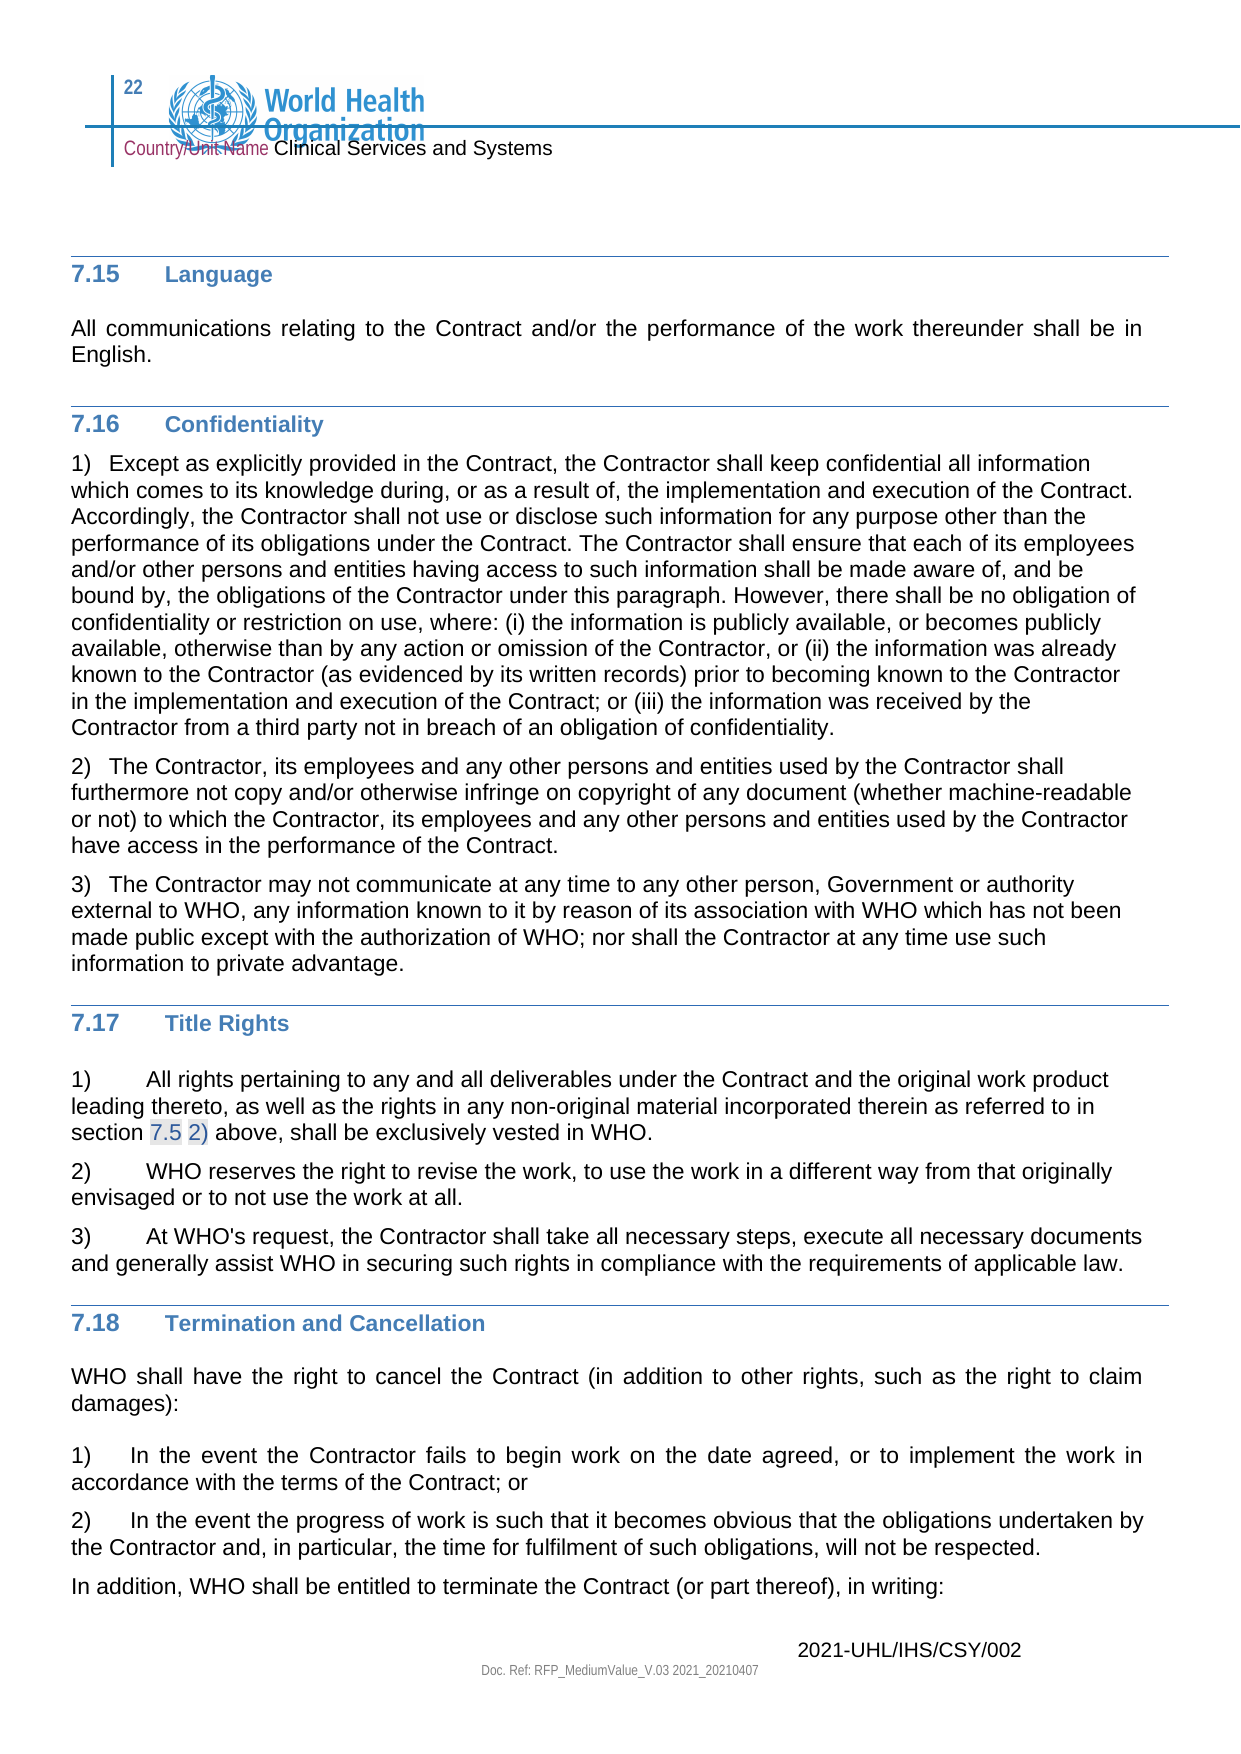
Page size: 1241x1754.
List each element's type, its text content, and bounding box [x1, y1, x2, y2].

picture [226, 144, 231, 154]
text WHO shall have the right to cancel the Contract (in addition to other rights, such as the right to claim damages): [71, 1363, 1144, 1416]
picture [301, 145, 306, 154]
picture [375, 145, 383, 154]
list In the event the progress of work is such that it becomes obvious that the obligations undertaken by the Contractor and, in particular, the time for fulfilment of such obligations, will not be respected. [71, 1507, 1144, 1560]
list The Contractor may not communicate at any time to any other person, Government or authority external to WHO, any information known to it by reason of its association with WHO which has not been made public except with the authorization of WHO; nor shall the Contractor at any time use such information to private advantage. [71, 871, 1144, 976]
subtitle Termination and Cancellation [71, 1306, 1169, 1337]
subtitle Confidentiality [71, 407, 1169, 438]
subtitle Title Rights [71, 1006, 1169, 1037]
list At WHO's request, the Contractor shall take all necessary steps, execute all necessary documents and generally assist WHO in securing such rights in compliance with the requirements of applicable law. [71, 1223, 1144, 1276]
picture [168, 75, 424, 125]
list Except as explicitly provided in the Contract, the Contractor shall keep confidential all information which comes to its knowledge during, or as a result of, the implementation and execution of the Contract. Accordingly, the Contractor shall not use or disclose such information for any purpose other than the performance of its obligations under the Contract. The Contractor shall ensure that each of its employees and/or other persons and entities having access to such information shall be made aware of, and be bound by, the obligations of the Contractor under this paragraph. However, there shall be no obligation of confidentiality or restriction on use, where: (i) the information is publicly available, or becomes publicly available, otherwise than by any action or omission of the Contractor, or (ii) the information was already known to the Contractor (as evidenced by its written records) prior to becoming known to the Contractor in the implementation and execution of the Contract; or (iii) the information was received by the Contractor from a third party not in breach of an obligation of confidentiality. [71, 450, 1144, 740]
text In addition, WHO shall be entitled to terminate the Contract (or part thereof), in writing: [71, 1573, 1144, 1599]
subtitle Language [71, 257, 1169, 288]
list In the event the Contractor fails to begin work on the date agreed, or to implement the work in accordance with the terms of the Contract; or [71, 1442, 1144, 1495]
list The Contractor, its employees and any other persons and entities used by the Contractor shall furthermore not copy and/or otherwise infringe on copyright of any document (whether machine-readable or not) to which the Contractor, its employees and any other persons and entities used by the Contractor have access in the performance of the Contract. [71, 753, 1144, 858]
list WHO reserves the right to revise the work, to use the work in a different way from that originally envisaged or to not use the work at all. [71, 1158, 1144, 1211]
picture [168, 128, 424, 154]
list All rights pertaining to any and all deliverables under the Contract and the original work product leading thereto, as well as the rights in any non-original material incorporated therein as referred to in section ‎7.5 ‎2) above, shall be exclusively vested in WHO. [71, 1066, 1144, 1145]
text All communications relating to the Contract and/or the performance of the work thereunder shall be in English. [71, 314, 1144, 367]
